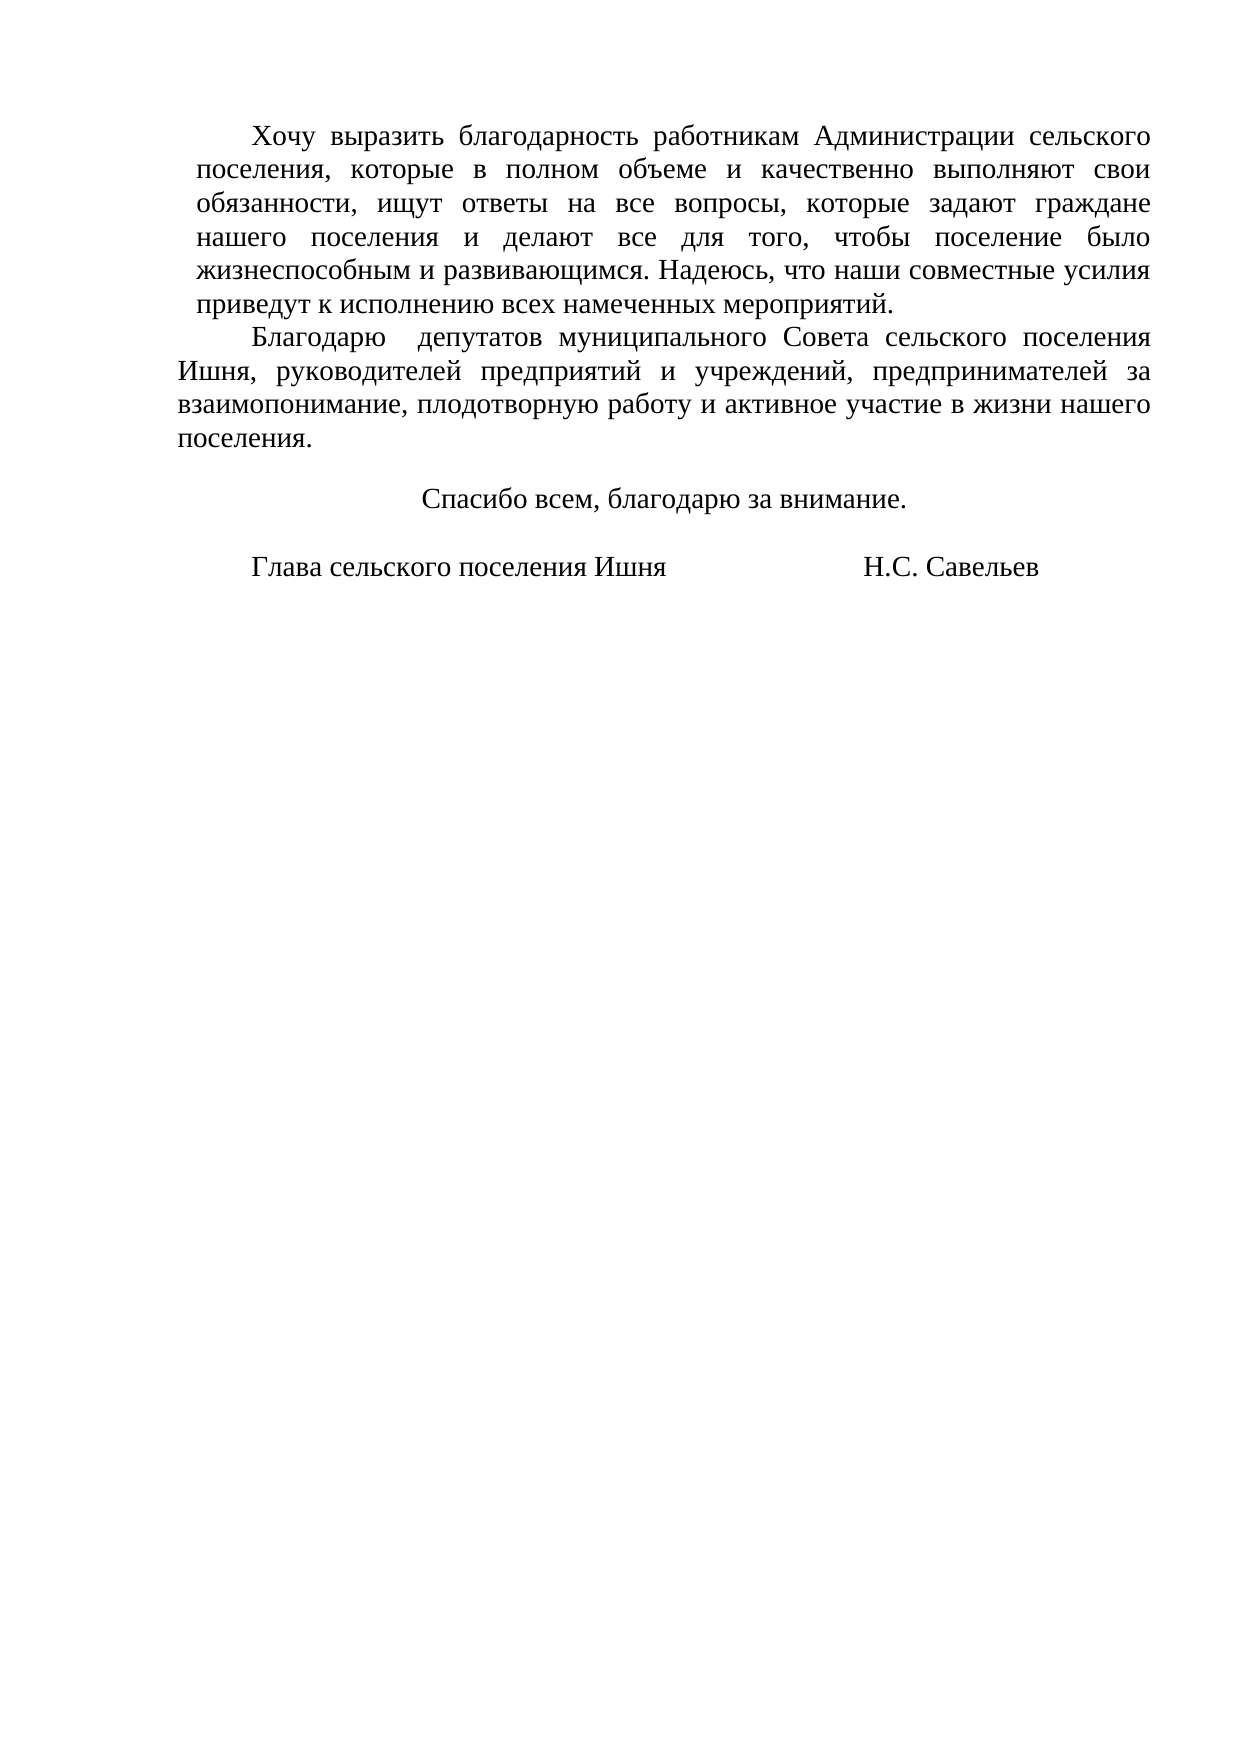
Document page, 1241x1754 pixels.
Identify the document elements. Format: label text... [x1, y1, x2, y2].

text Спасибо всем, благодарю за внимание. [177, 482, 1152, 515]
text Хочу выразить благодарность работникам Администрации сельского поселения, которые в полном объеме и качественно выполняют свои обязанности, ищут ответы на все вопросы, которые задают граждане нашего поселения и делают все для того, чтобы поселение было жизнеспособным и развивающимся. Надеюсь, что наши совместные усилия приведут к исполнению всех намеченных мероприятий. [196, 118, 1152, 319]
text Благодарю депутатов муниципального Совета сельского поселения Ишня, руководителей предприятий и учреждений, предпринимателей за взаимопонимание, плодотворную работу и активное участие в жизни нашего поселения. [177, 319, 1152, 453]
text Глава сельского поселения Ишня Н.С. Савельев [177, 549, 1152, 582]
